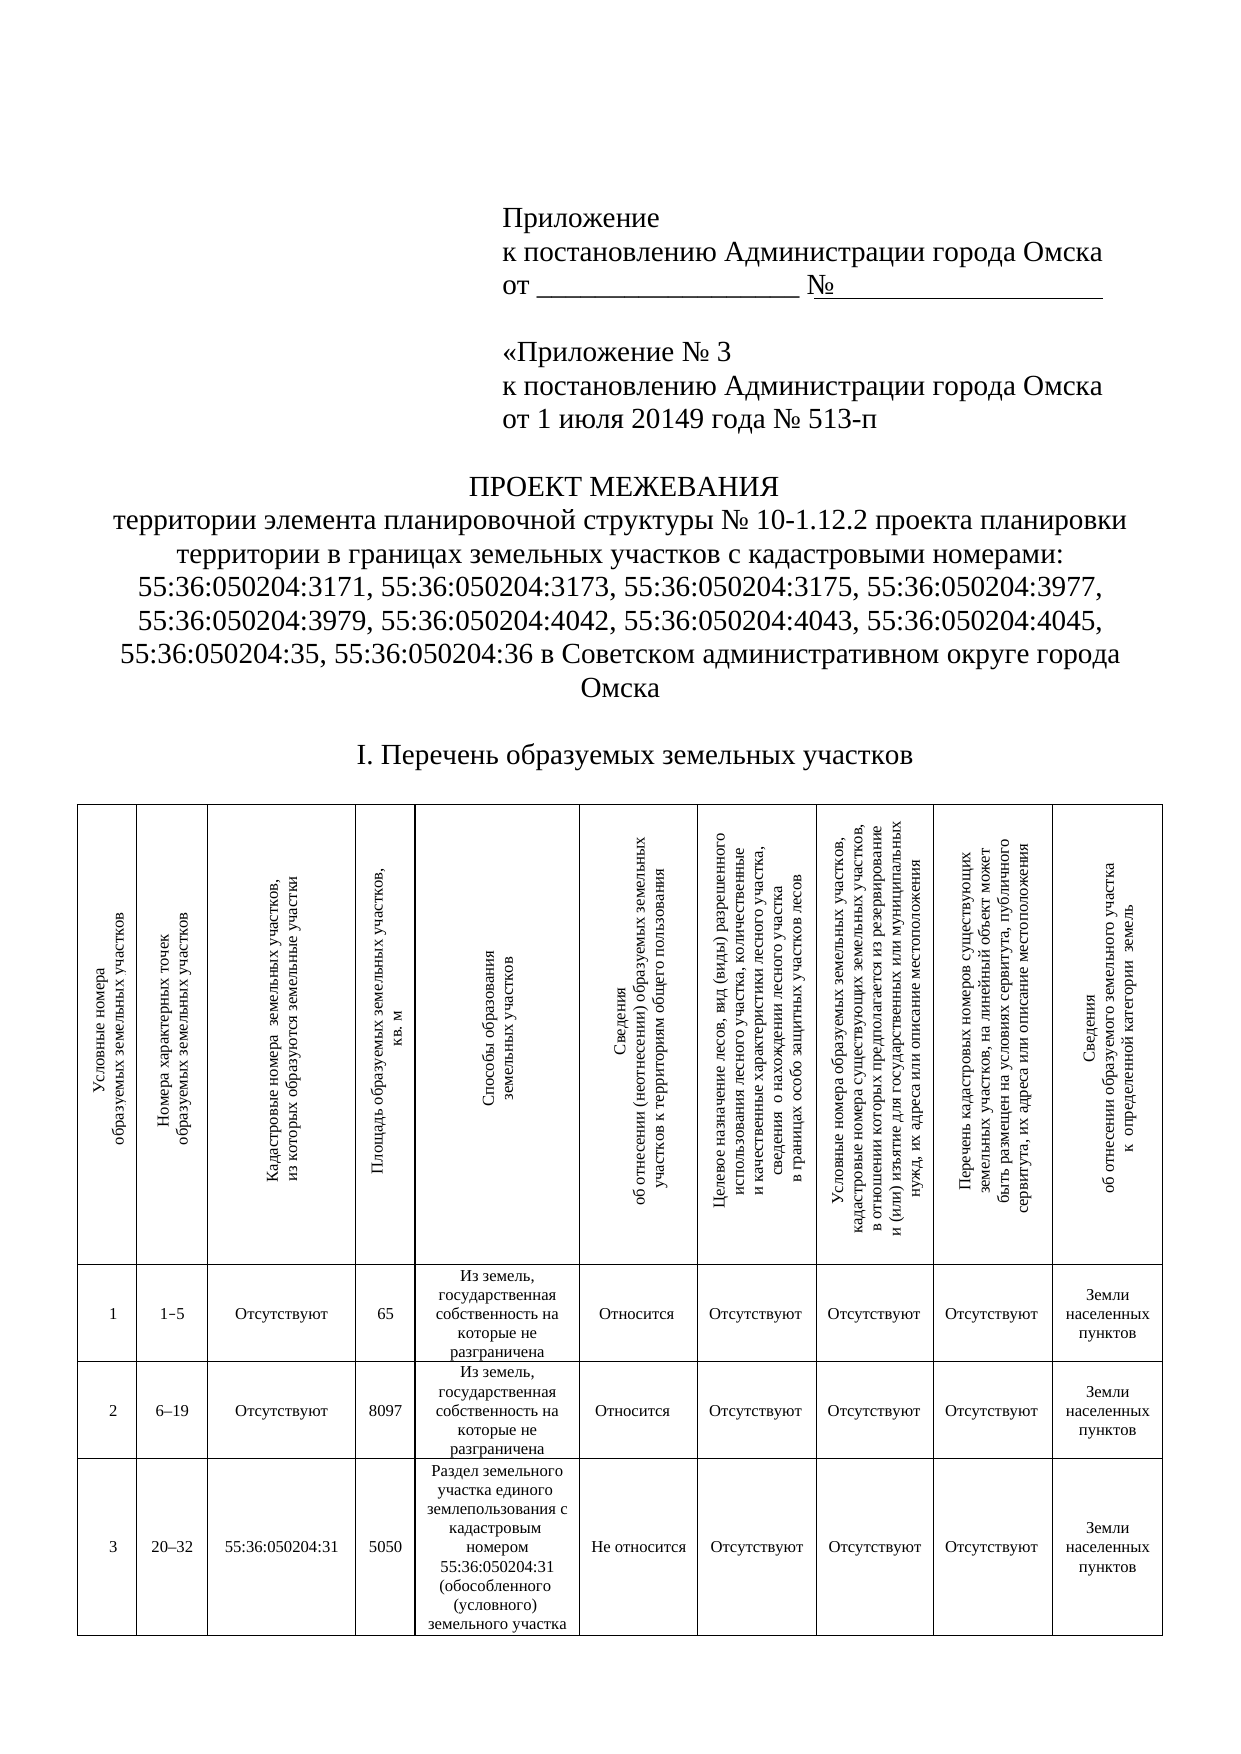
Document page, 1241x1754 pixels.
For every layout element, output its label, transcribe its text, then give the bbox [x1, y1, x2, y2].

table_cell 20–32 [137, 1459, 207, 1635]
table_cell Земли населенных пунктов [1053, 1362, 1162, 1458]
table_cell Из земель, государственная собственность на которые не разграничена [416, 1265, 579, 1361]
text Приложение [502, 200, 1152, 234]
table_cell Отсутствуют [817, 1362, 933, 1458]
table_cell Относится [580, 1265, 697, 1361]
table_cell 2 [78, 1362, 136, 1458]
text к постановлению Администрации города Омска [502, 368, 1152, 402]
text от __________________ № [502, 267, 1152, 301]
table_cell Раздел земельного участка единого землепользования с кадастровым номером 55:36:050204:31 (обособленного (условного) земельного участка с кадастровым номером 55:36:050204:35, входящего в единое землепользование) с сохранением исходного в измененных границах [416, 1459, 579, 1635]
table_cell Отсутствуют [817, 1265, 933, 1361]
table_cell 8097 [356, 1362, 414, 1458]
table_header Сведения об отнесении (неотнесении) образуемых земельных участков к территориям общего пользования [580, 805, 697, 1264]
text «Приложение № 3 [502, 334, 1152, 368]
table_cell Отсутствуют [208, 1362, 355, 1458]
table_cell Из земель, государственная собственность на которые не разграничена [416, 1362, 579, 1458]
table_cell 1 [78, 1265, 136, 1361]
table_cell Отсутствуют [934, 1362, 1052, 1458]
table_cell Отсутствуют [817, 1459, 933, 1635]
table_cell 5050 [356, 1459, 414, 1635]
text к постановлению Администрации города Омска [502, 234, 1152, 267]
table_cell Земли населенных пунктов [1053, 1459, 1162, 1635]
table_cell Отсутствуют [698, 1362, 816, 1458]
table_cell Отсутствуют [934, 1459, 1052, 1635]
table_header Способы образования земельных участков [416, 805, 579, 1264]
table_cell 3 [78, 1459, 136, 1635]
table_cell Отсутствуют [698, 1265, 816, 1361]
table_header Номера характерных точек образуемых земельных участков [137, 805, 207, 1264]
table_cell 55:36:050204:31 [208, 1459, 355, 1635]
table_cell Не относится [580, 1459, 697, 1635]
text I. Перечень образуемых земельных участков [118, 737, 1152, 771]
table_cell Земли населенных пунктов [1053, 1265, 1162, 1361]
table_header Сведения об отнесении образуемого земельного участка к определенной категории земель [1053, 805, 1162, 1264]
table_cell Отсутствуют [208, 1265, 355, 1361]
table_cell 65 [356, 1265, 414, 1361]
table_header Условные номера образуемых земельных участков [78, 805, 136, 1264]
table_cell Отсутствуют [698, 1459, 816, 1635]
table_header Кадастровые номера земельных участков, из которых образуются земельные участки [208, 805, 355, 1264]
table_cell 6–19 [137, 1362, 207, 1458]
table_cell Отсутствуют [934, 1265, 1052, 1361]
table_cell Относится [580, 1362, 697, 1458]
table_cell 1–5 [137, 1265, 207, 1361]
text ПРОЕКТ МЕЖЕВАНИЯ территории элемента планировочной структуры № 10-1.12.2 проекта планировки территории в границах земельных участков с кадастровыми номерами: 55:36:050204:3171, 55:36:050204:3173, 55:36:050204:3175, 55:36:050204:3977, 55:36:050204:3979, 55:36:050204:4042, 55:36:050204:4043, 55:36:050204:4045, 55:36:050204:35, 55:36:050204:36 в Советском административном округе города Омска [103, 469, 1137, 703]
table_header Площадь образуемых земельных участков, кв. м [356, 805, 414, 1264]
text от 1 июля 20149 года № 513-п [502, 402, 1152, 435]
